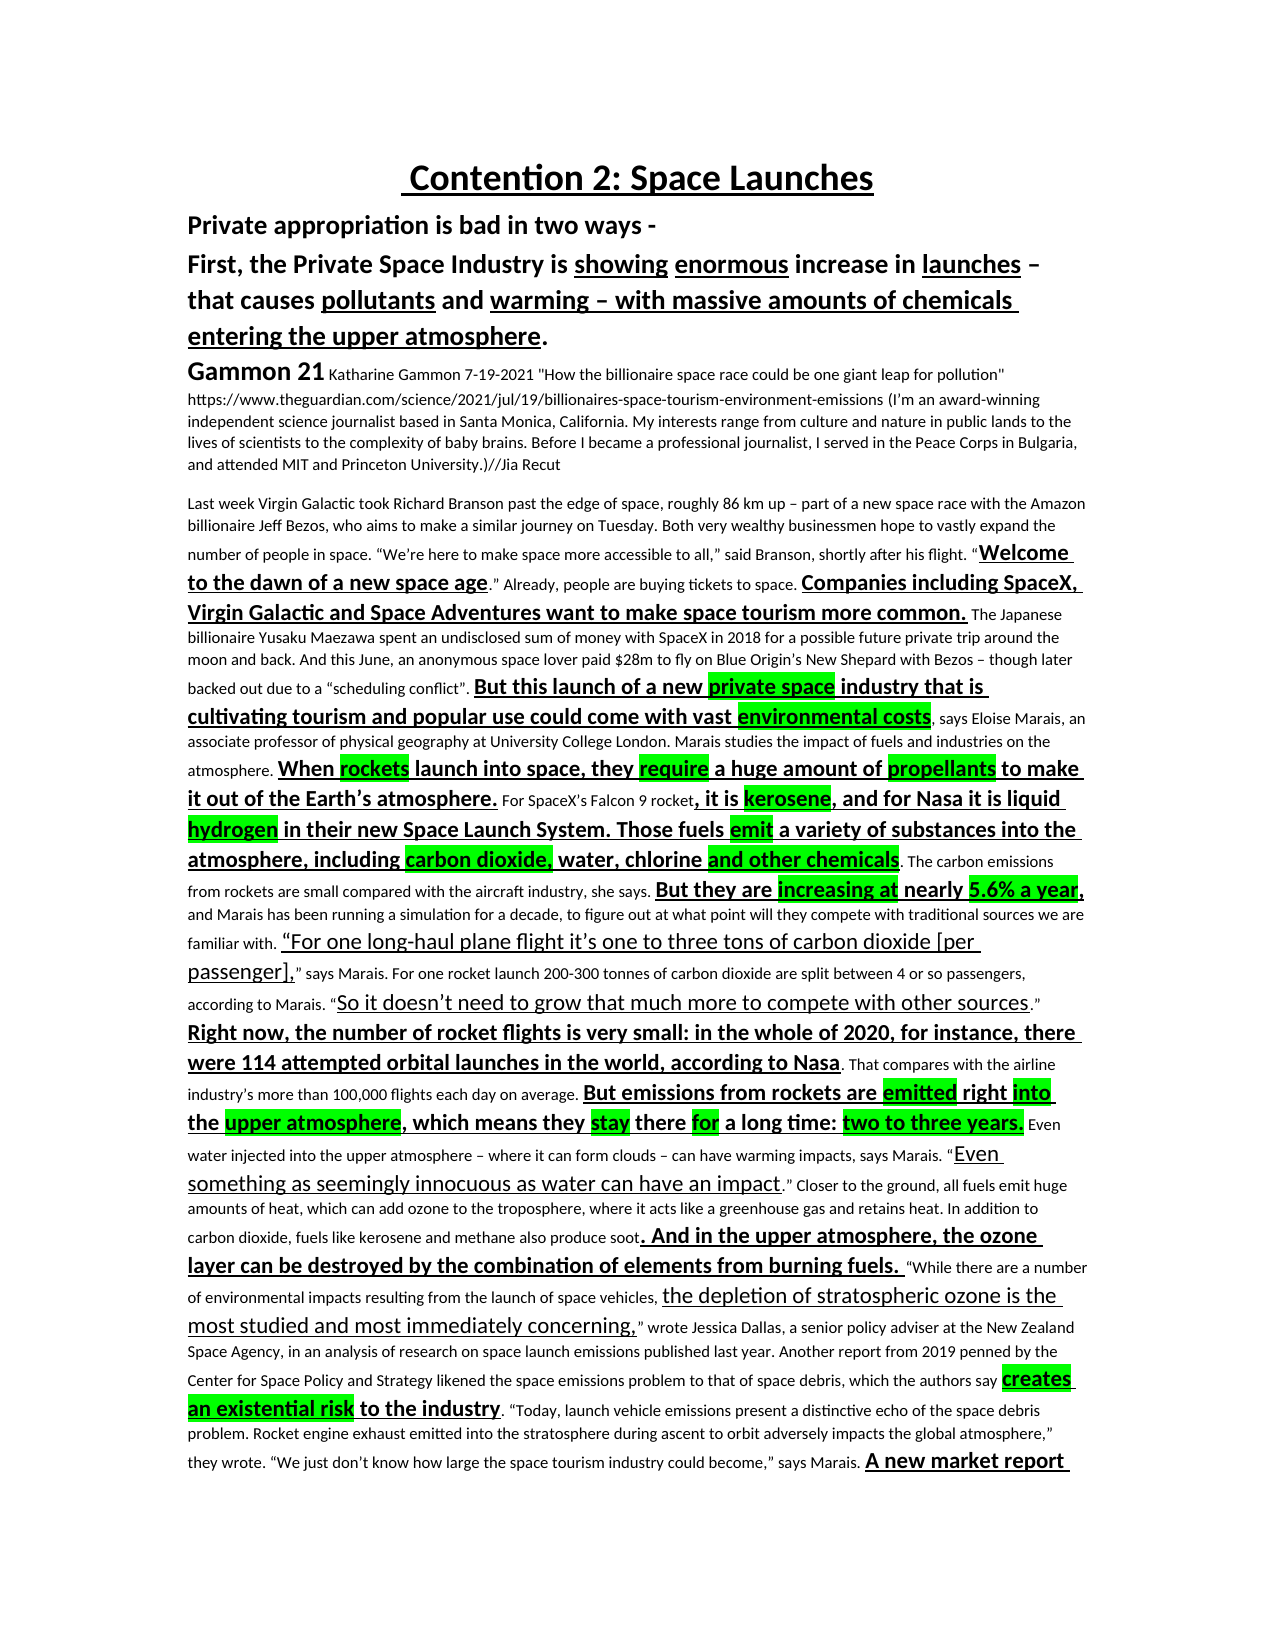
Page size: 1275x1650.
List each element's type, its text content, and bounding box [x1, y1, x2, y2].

subtitle First, the Private Space Industry is showing enormous increase in launches – that causes pollutants and warming – with massive amounts of chemicals entering the upper atmosphere. [187, 248, 1087, 352]
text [187, 493, 1087, 1474]
text Gammon 21 Katharine Gammon 7-19-2021 "How the billionaire space race could be one giant leap for pollution" https://www.theguardian.com/science/2021/jul/19/billionaires-space-tourism-environment-emissions (I’m an award-winning independent science journalist based in Santa Monica, California. My interests range from culture and nature in public lands to the lives of scientists to the complexity of baby brains. Before I became a professional journalist, I served in the Peace Corps in Bulgaria, and attended MIT and Princeton University.)//Jia Recut [187, 354, 1087, 475]
subtitle Contention 2: Space Launches [187, 154, 1087, 200]
subtitle Private appropriation is bad in two ways - [187, 208, 1087, 241]
